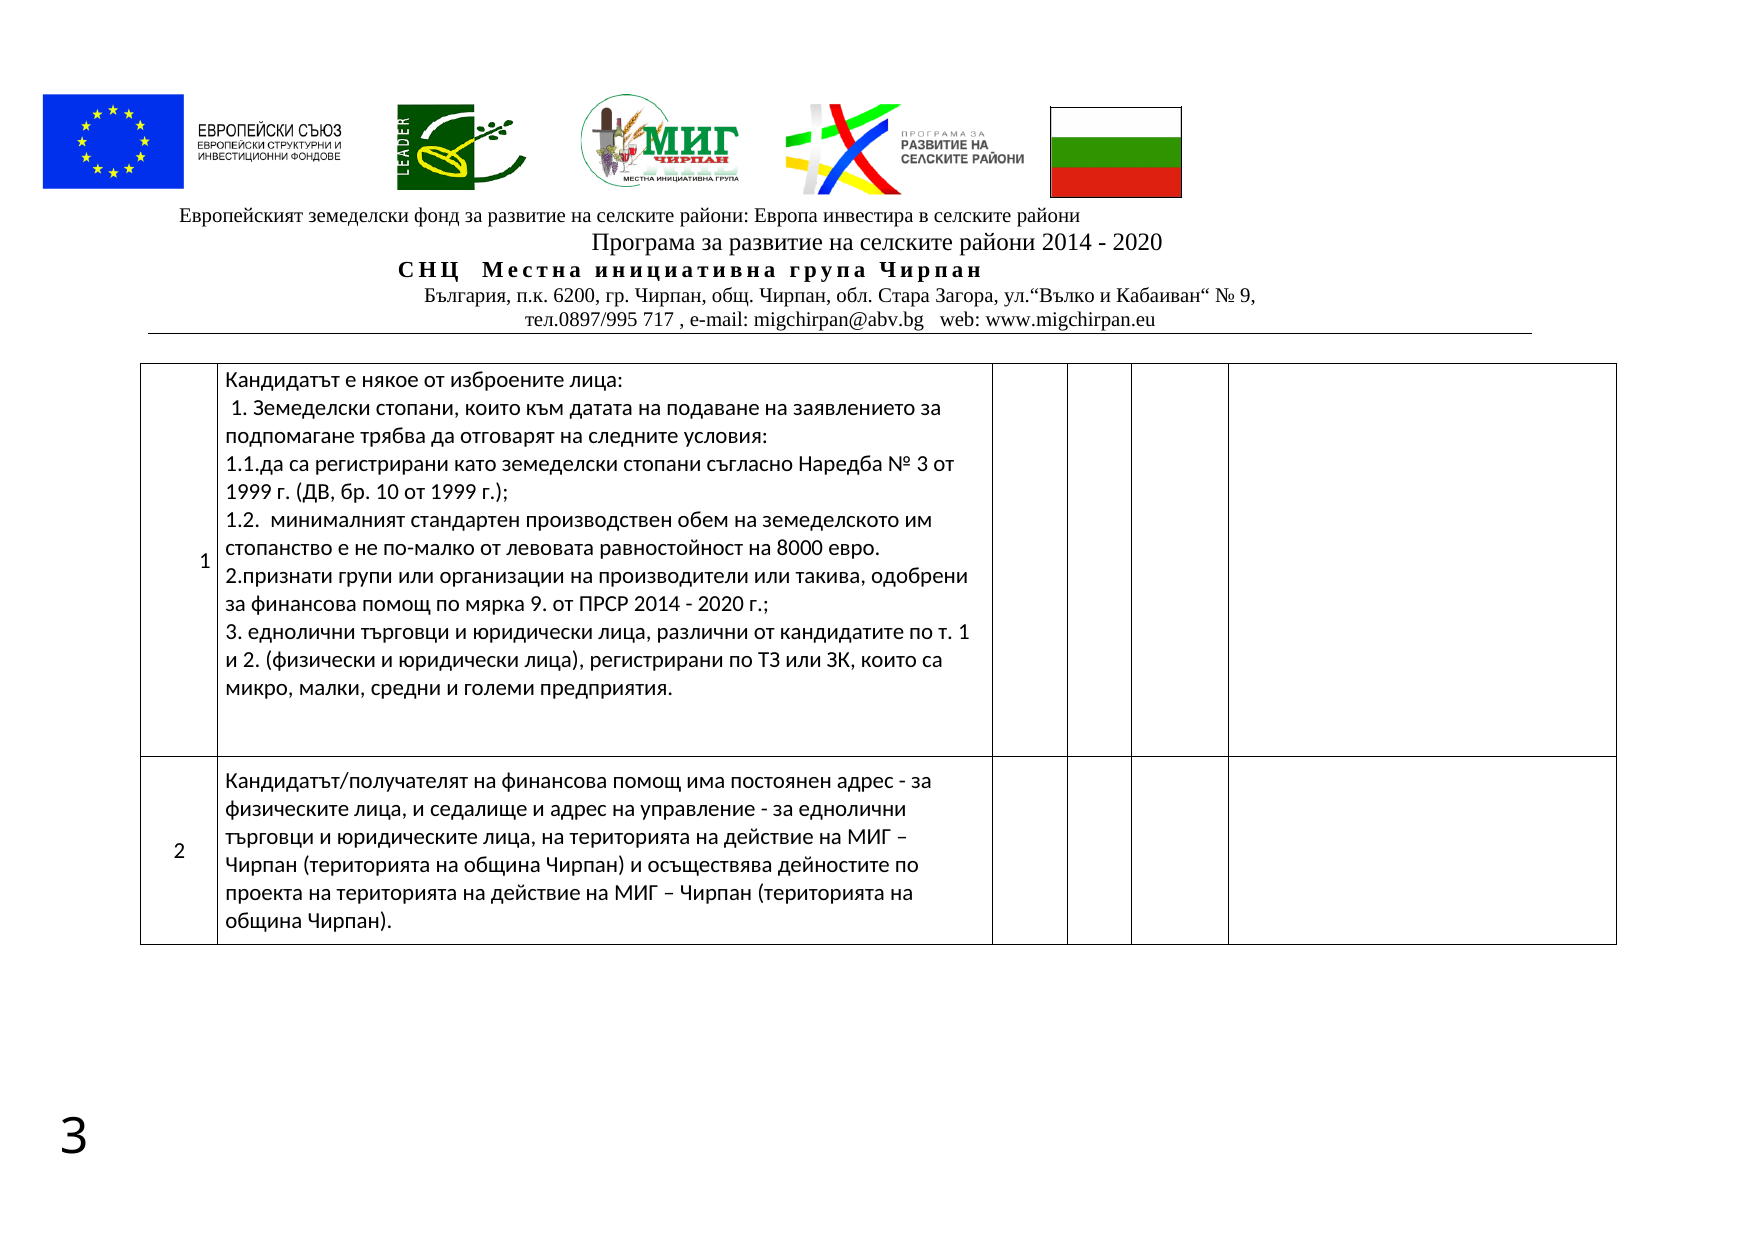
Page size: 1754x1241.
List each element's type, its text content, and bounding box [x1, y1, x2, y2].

table_cell [1068, 757, 1131, 944]
table_cell 2 [141, 757, 217, 944]
picture [580, 94, 739, 187]
table_cell Кандидатът е някое от изброените лица: 1. Земеделски стопани, които към датата на подаване на заявлението за подпомагане трябва да отговарят на следните условия: 1.1.да са регистрирани като земеделски стопани съгласно Наредба № 3 от 1999 г. (ДВ, бр. 10 от 1999 г.); 1.2. минималният стандартен производствен обем на земеделското им стопанство е не по-малко от левовата равностойност на 8000 евро. 2.признати групи или организации на производители или такива, одобрени за финансова помощ по мярка 9. от ПРСР 2014 - 2020 г.; 3. еднолични търговци и юридически лица, различни от кандидатите по т. 1 и 2. (физически и юридически лица), регистрирани по ТЗ или ЗК, които са микро, малки, средни и големи предприятия. [218, 364, 992, 756]
picture [29, 79, 375, 199]
table_cell [1132, 364, 1228, 756]
table_cell [993, 757, 1067, 944]
table_cell [1229, 364, 1616, 756]
table_cell [993, 364, 1067, 756]
table_cell [1132, 757, 1228, 944]
table_cell [1068, 364, 1131, 756]
picture [397, 104, 530, 190]
picture [771, 96, 1034, 201]
table_cell 1 [141, 364, 217, 756]
table_cell Кандидатът/получателят на финансова помощ има постоянен адрес - за физическите лица, и седалище и адрес на управление - за еднолични търговци и юридическите лица, на територията на действие на МИГ – Чирпан (територията на община Чирпан) и осъществява дейностите по проекта на територията на действие на МИГ – Чирпан (територията на община Чирпан). [218, 757, 992, 944]
table_cell [1229, 757, 1616, 944]
